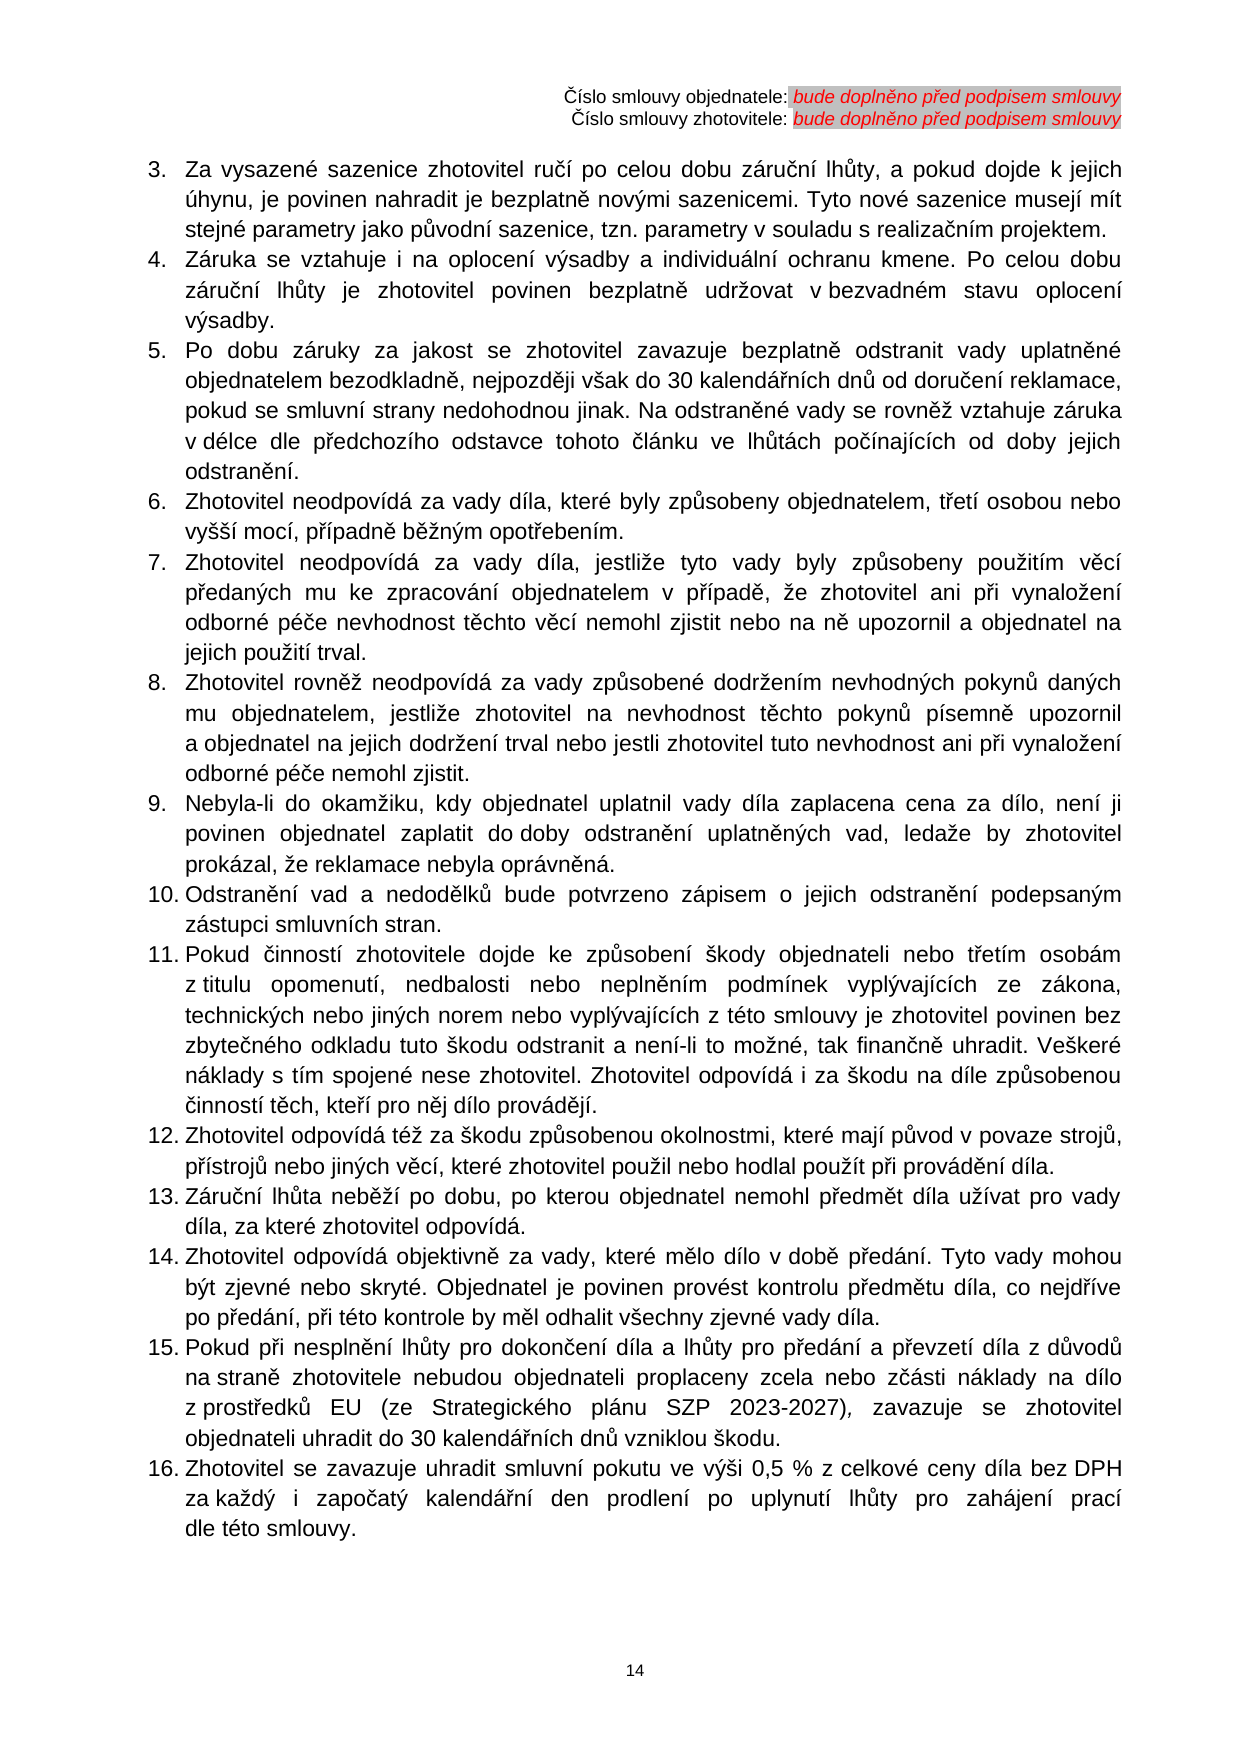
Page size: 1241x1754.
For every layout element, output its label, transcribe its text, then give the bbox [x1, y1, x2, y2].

list Za vysazené sazenice zhotovitel ručí po celou dobu záruční lhůty, a pokud dojde k jejich úhynu, je povinen nahradit je bezplatně novými sazenicemi. Tyto nové sazenice musejí mít stejné parametry jako původní sazenice, tzn. parametry v souladu s realizačním projektem. [148, 156, 1122, 242]
list Zhotovitel neodpovídá za vady díla, které byly způsobeny objednatelem, třetí osobou nebo vyšší mocí, případně běžným opotřebením. [148, 488, 1122, 544]
list Záruční lhůta neběží po dobu, po kterou objednatel nemohl předmět díla užívat pro vady díla, za které zhotovitel odpovídá. [148, 1183, 1122, 1239]
list Zhotovitel se zavazuje uhradit smluvní pokutu ve výši 0,5 % z celkové ceny díla bez DPH za každý i započatý kalendářní den prodlení po uplynutí lhůty pro zahájení prací dle této smlouvy. [148, 1455, 1122, 1541]
list Po dobu záruky za jakost se zhotovitel zavazuje bezplatně odstranit vady uplatněné objednatelem bezodkladně, nejpozději však do 30 kalendářních dnů od doručení reklamace, pokud se smluvní strany nedohodnou jinak. Na odstraněné vady se rovněž vztahuje záruka v délce dle předchozího odstavce tohoto článku ve lhůtách počínajících od doby jejich odstranění. [148, 337, 1122, 484]
list Zhotovitel rovněž neodpovídá za vady způsobené dodržením nevhodných pokynů daných mu objednatelem, jestliže zhotovitel na nevhodnost těchto pokynů písemně upozornil a objednatel na jejich dodržení trval nebo jestli zhotovitel tuto nevhodnost ani při vynaložení odborné péče nemohl zjistit. [148, 669, 1122, 786]
list Pokud při nesplnění lhůty pro dokončení díla a lhůty pro předání a převzetí díla z důvodů na straně zhotovitele nebudou objednateli proplaceny zcela nebo zčásti náklady na dílo z prostředků EU (ze Strategického plánu SZP 2023-2027), zavazuje se zhotovitel objednateli uhradit do 30 kalendářních dnů vzniklou škodu. [148, 1334, 1122, 1451]
list Nebyla-li do okamžiku, kdy objednatel uplatnil vady díla zaplacena cena za dílo, není ji povinen objednatel zaplatit do doby odstranění uplatněných vad, ledaže by zhotovitel prokázal, že reklamace nebyla oprávněná. [148, 790, 1122, 877]
list Pokud činností zhotovitele dojde ke způsobení škody objednateli nebo třetím osobám z titulu opomenutí, nedbalosti nebo neplněním podmínek vyplývajících ze zákona, technických nebo jiných norem nebo vyplývajících z této smlouvy je zhotovitel povinen bez zbytečného odkladu tuto škodu odstranit a není-li to možné, tak finančně uhradit. Veškeré náklady s tím spojené nese zhotovitel. Zhotovitel odpovídá i za škodu na díle způsobenou činností těch, kteří pro něj dílo provádějí. [148, 941, 1122, 1118]
list Zhotovitel odpovídá objektivně za vady, které mělo dílo v době předání. Tyto vady mohou být zjevné nebo skryté. Objednatel je povinen provést kontrolu předmětu díla, co nejdříve po předání, při této kontrole by měl odhalit všechny zjevné vady díla. [148, 1243, 1122, 1330]
list Zhotovitel odpovídá též za škodu způsobenou okolnostmi, které mají původ v povaze strojů, přístrojů nebo jiných věcí, které zhotovitel použil nebo hodlal použít při provádění díla. [148, 1122, 1122, 1179]
list Zhotovitel neodpovídá za vady díla, jestliže tyto vady byly způsobeny použitím věcí předaných mu ke zpracování objednatelem v případě, že zhotovitel ani při vynaložení odborné péče nevhodnost těchto věcí nemohl zjistit nebo na ně upozornil a objednatel na jejich použití trval. [148, 548, 1122, 665]
list Záruka se vztahuje i na oplocení výsadby a individuální ochranu kmene. Po celou dobu záruční lhůty je zhotovitel povinen bezplatně udržovat v bezvadném stavu oplocení výsadby. [148, 246, 1122, 333]
list Odstranění vad a nedodělků bude potvrzeno zápisem o jejich odstranění podepsaným zástupci smluvních stran. [148, 881, 1122, 937]
